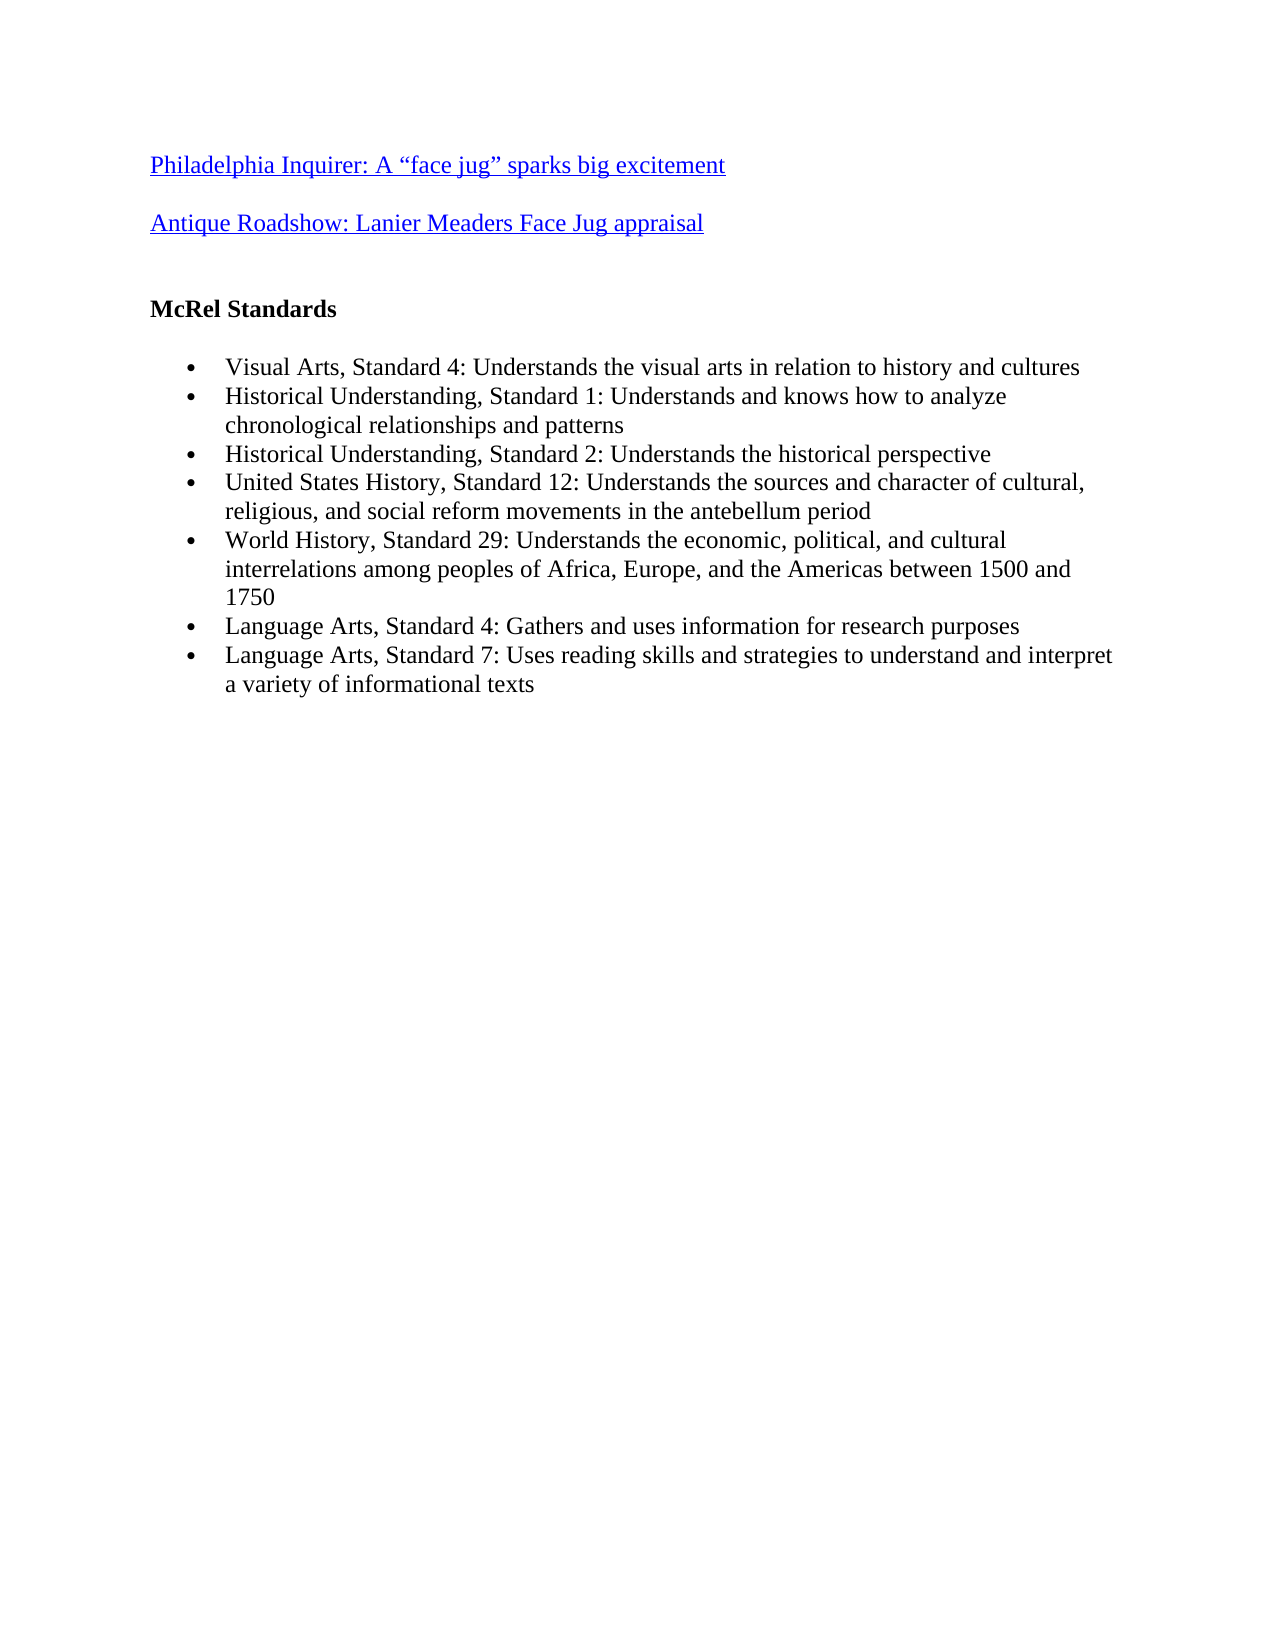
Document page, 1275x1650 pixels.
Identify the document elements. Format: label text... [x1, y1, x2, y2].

list United States History, Standard 12: Understands the sources and character of cultural, religious, and social reform movements in the antebellum period [187, 467, 1125, 525]
list Language Arts, Standard 7: Uses reading skills and strategies to understand and interpret a variety of informational texts [187, 640, 1125, 697]
list Historical Understanding, Standard 1: Understands and knows how to analyze chronological relationships and patterns [187, 381, 1125, 439]
text Antique Roadshow: Lanier Meaders Face Jug appraisal [150, 208, 1125, 237]
list Historical Understanding, Standard 2: Understands the historical perspective [187, 439, 1125, 467]
text Philadelphia Inquirer: A “face jug” sparks big excitement [150, 150, 1125, 179]
list World History, Standard 29: Understands the economic, political, and cultural interrelations among peoples of Africa, Europe, and the Americas between 1500 and 1750 [187, 525, 1125, 611]
list Visual Arts, Standard 4: Understands the visual arts in relation to history and cultures [187, 352, 1125, 381]
list Language Arts, Standard 4: Gathers and uses information for research purposes [187, 611, 1125, 640]
text McRel Standards [150, 266, 1125, 323]
